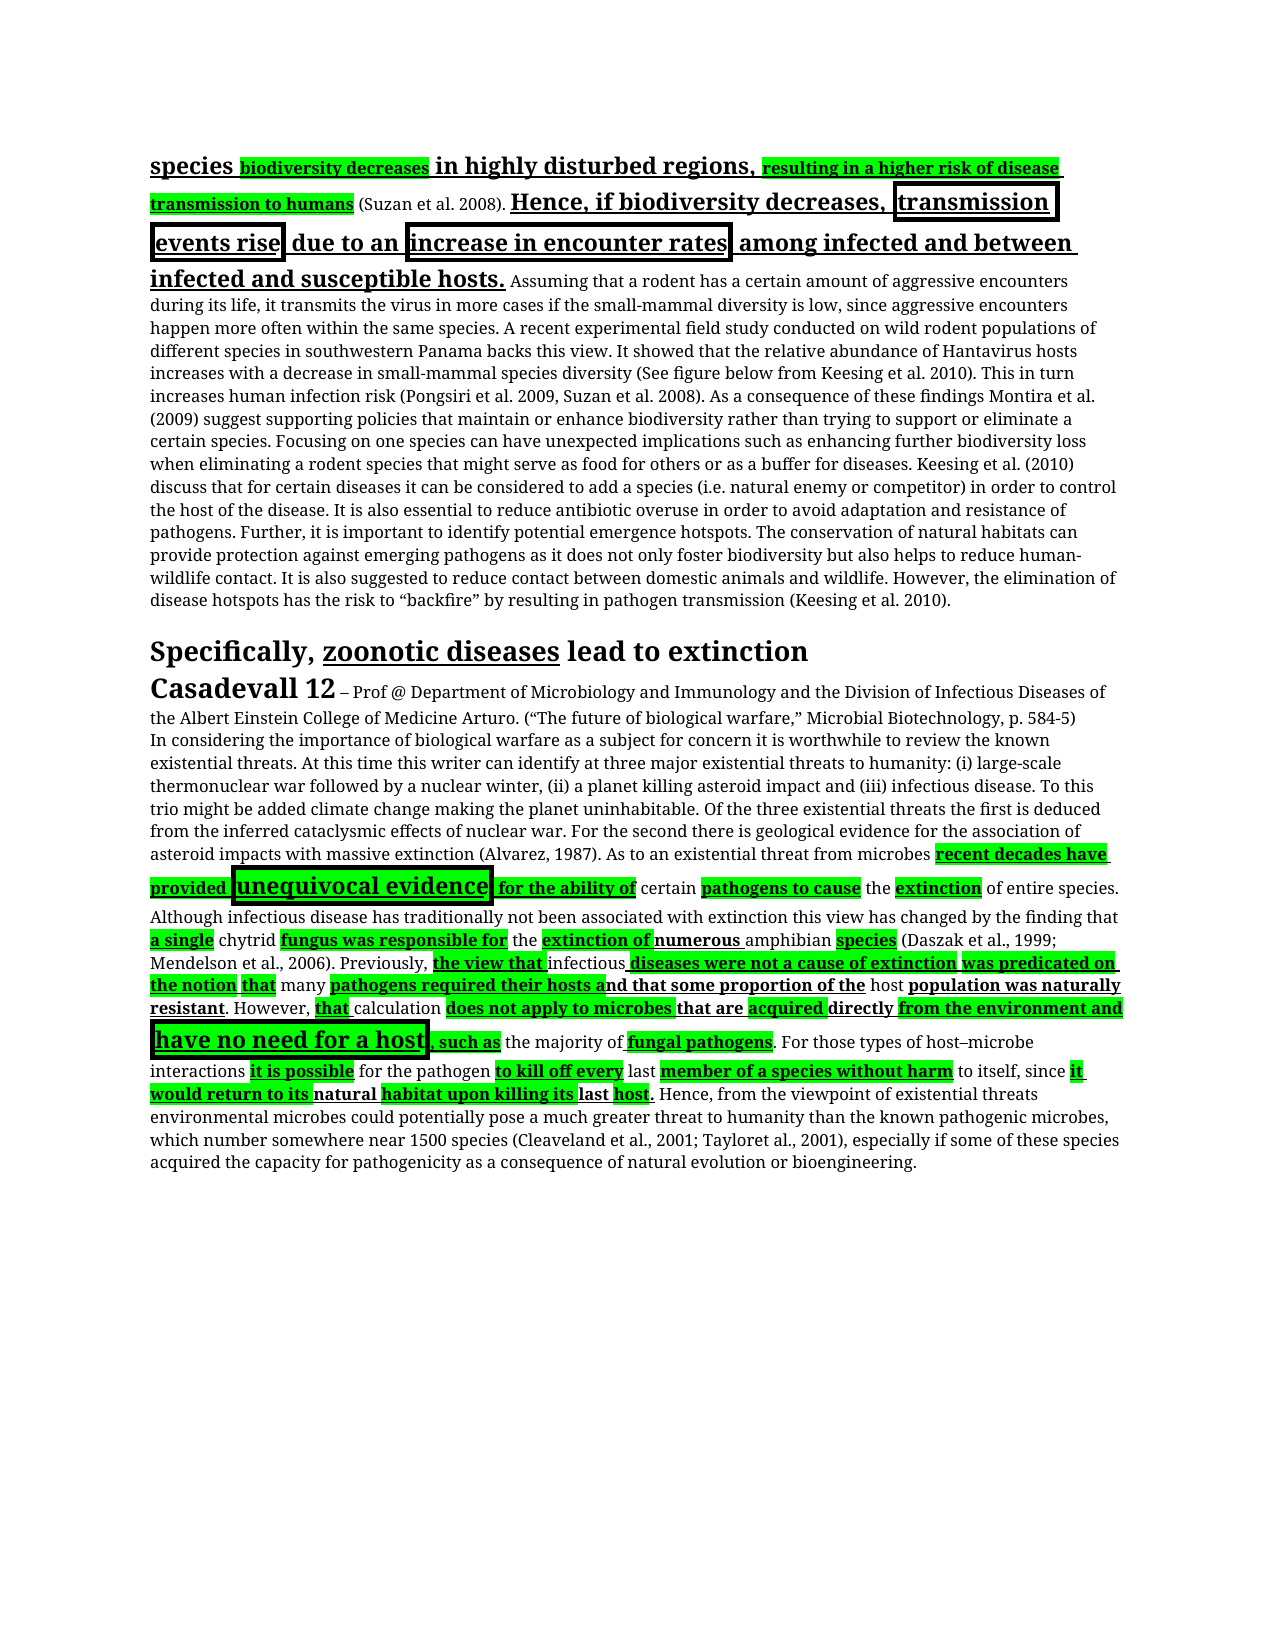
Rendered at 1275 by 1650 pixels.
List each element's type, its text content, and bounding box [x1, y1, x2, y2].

text Casadevall 12 – Prof @ Department of Microbiology and Immunology and the Division of Infectious Diseases of the Albert Einstein College of Medicine Arturo. (“The future of biological warfare,” Microbial Biotechnology, p. 584-5) [150, 669, 1125, 729]
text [150, 150, 1125, 612]
subtitle Specifically, zoonotic diseases lead to extinction [150, 632, 1125, 669]
text In considering the importance of biological warfare as a subject for concern it is worthwhile to review the known existential threats. At this time this writer can identify at three major existential threats to humanity: (i) large-scale thermonuclear war followed by a nuclear winter, (ii) a planet killing asteroid impact and (iii) infectious disease. To this trio might be added climate change making the planet uninhabitable. Of the three existential threats the first is deduced from the inferred cataclysmic effects of nuclear war. For the second there is geological evidence for the association of asteroid impacts with massive extinction (Alvarez, 1987). As to an existential threat from microbes recent decades have provided unequivocal evidence for the ability of certain pathogens to cause the extinction of entire species. Although infectious disease has traditionally not been associated with extinction this view has changed by the finding that a single chytrid fungus was responsible for the extinction of numerous amphibian species (Daszak et al., 1999; Mendelson et al., 2006). Previously, the view that infectious diseases were not a cause of extinction was predicated on the notion that many pathogens required their hosts and that some proportion of the host population was naturally resistant. However, that calculation does not apply to microbes that are acquired directly from the environment and have no need for a host, such as the majority of fungal pathogens. For those types of host–microbe interactions it is possible for the pathogen to kill off every last member of a species without harm to itself, since it would return to its natural habitat upon killing its last host. Hence, from the viewpoint of existential threats environmental microbes could potentially pose a much greater threat to humanity than the known pathogenic microbes, which number somewhere near 1500 species (Cleaveland et al., 2001; Tayloret al., 2001), especially if some of these species acquired the capacity for pathogenicity as a consequence of natural evolution or bioengineering. [150, 729, 1125, 1173]
